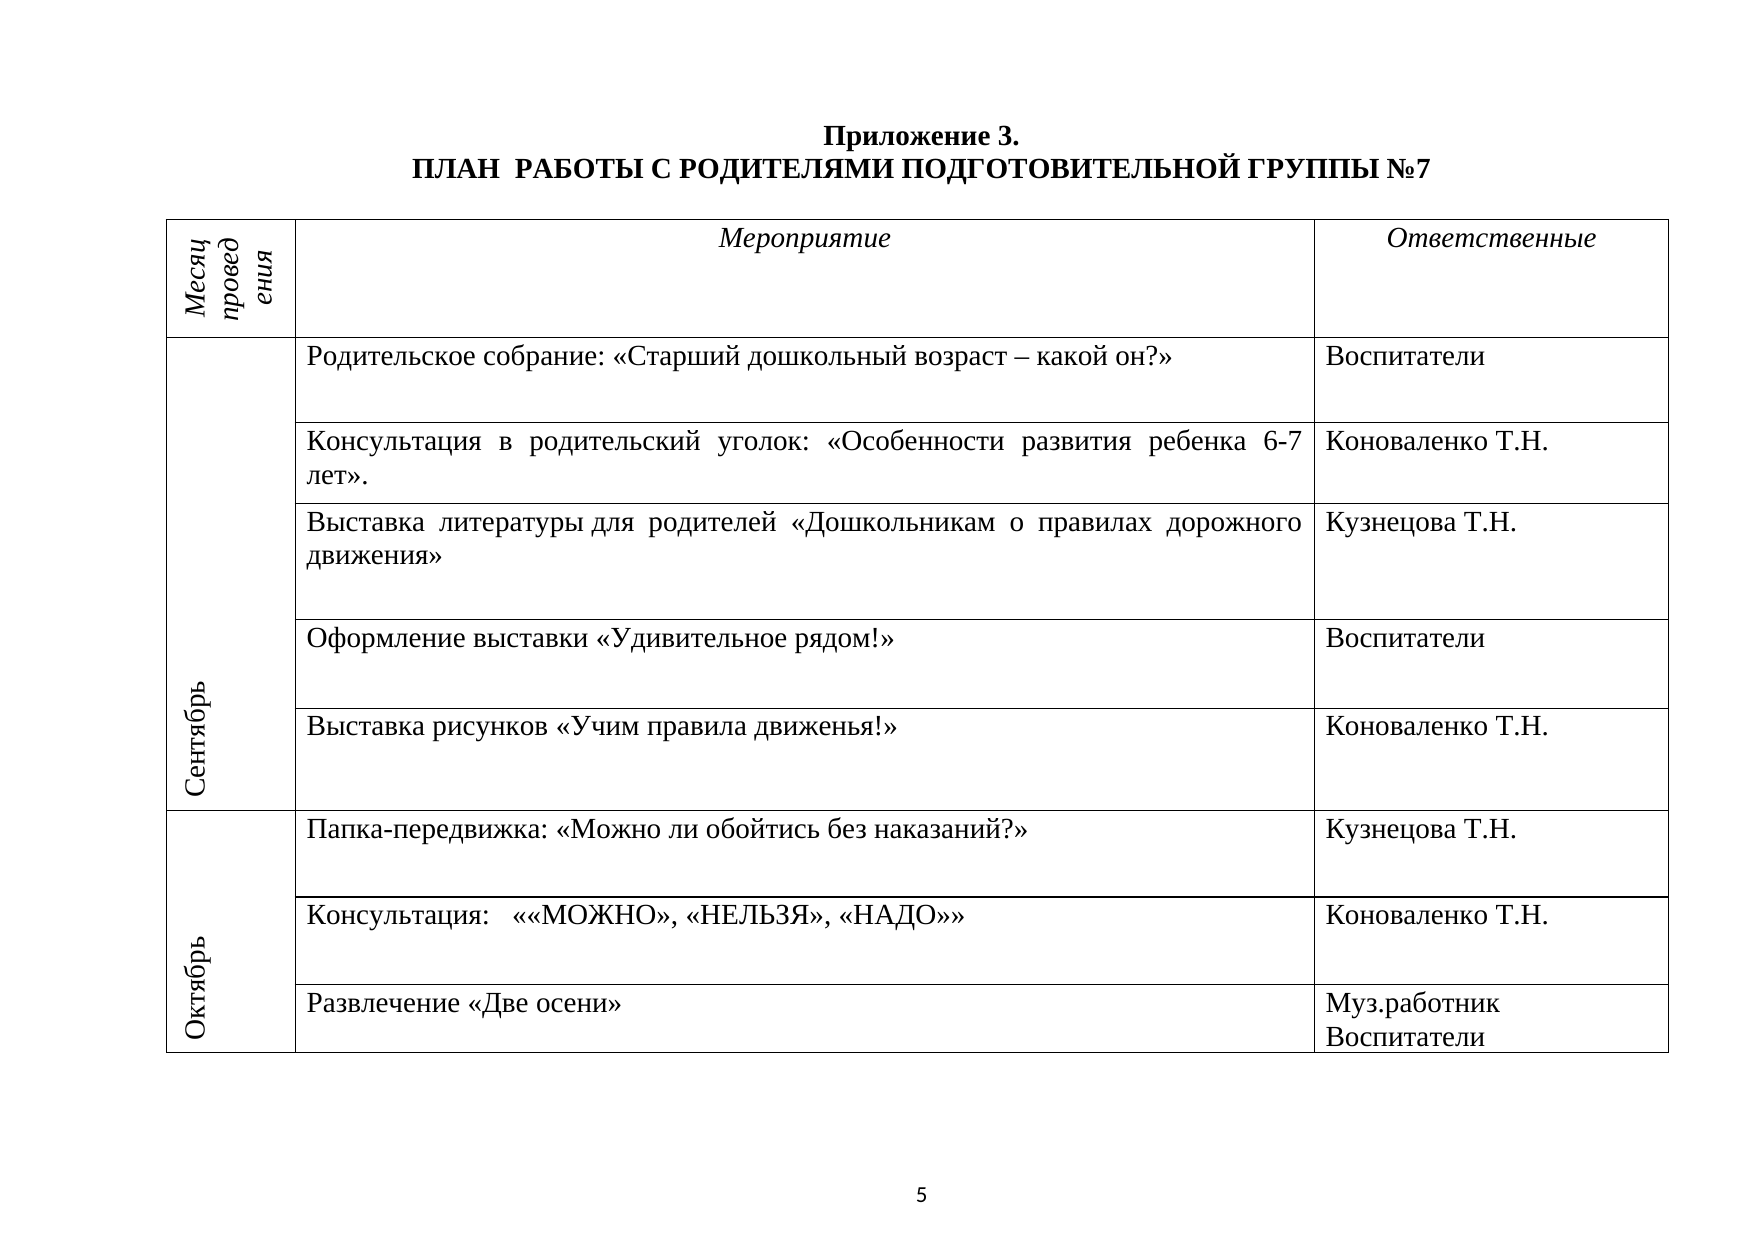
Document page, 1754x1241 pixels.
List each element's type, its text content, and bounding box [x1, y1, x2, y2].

table_cell Оформление выставки «Удивительное рядом!» [296, 620, 1314, 707]
table_cell Родительское собрание: «Старший дошкольный возраст – какой он?» [296, 338, 1314, 422]
table_cell Папка-передвижка: «Можно ли обойтись без наказаний?» [296, 811, 1314, 896]
table_cell Консультация: ««МОЖНО», «НЕЛЬЗЯ», «НАДО»» [296, 898, 1314, 984]
table_cell Воспитатели [1315, 338, 1668, 422]
table_header Ответственные [1315, 220, 1668, 337]
table_header Месяц проведения [167, 220, 295, 337]
text Приложение 3. [177, 118, 1665, 152]
table_cell Консультация в родительский уголок: «Особенности развития ребенка 6-7 лет». [296, 423, 1314, 503]
table_cell Октябрь [167, 811, 295, 1052]
table_cell Сентябрь [167, 338, 295, 810]
text ПЛАН РАБОТЫ С РОДИТЕЛЯМИ ПОДГОТОВИТЕЛЬНОЙ ГРУППЫ №7 [177, 152, 1665, 185]
table_cell Выставка рисунков «Учим правила движенья!» [296, 709, 1314, 810]
table_cell Воспитатели [1315, 620, 1668, 707]
table_cell Выставка литературы для родителей «Дошкольникам о правилах дорожного движения» [296, 504, 1314, 619]
table_cell Кузнецова Т.Н. [1315, 504, 1668, 619]
table_cell Муз.работник Воспитатели [1315, 985, 1668, 1052]
table_cell Коноваленко Т.Н. [1315, 898, 1668, 984]
table_cell Коноваленко Т.Н. [1315, 423, 1668, 503]
table_header Мероприятие [296, 220, 1314, 337]
table_cell Развлечение «Две осени» [296, 985, 1314, 1052]
table_cell Коноваленко Т.Н. [1315, 709, 1668, 810]
table_cell Кузнецова Т.Н. [1315, 811, 1668, 896]
